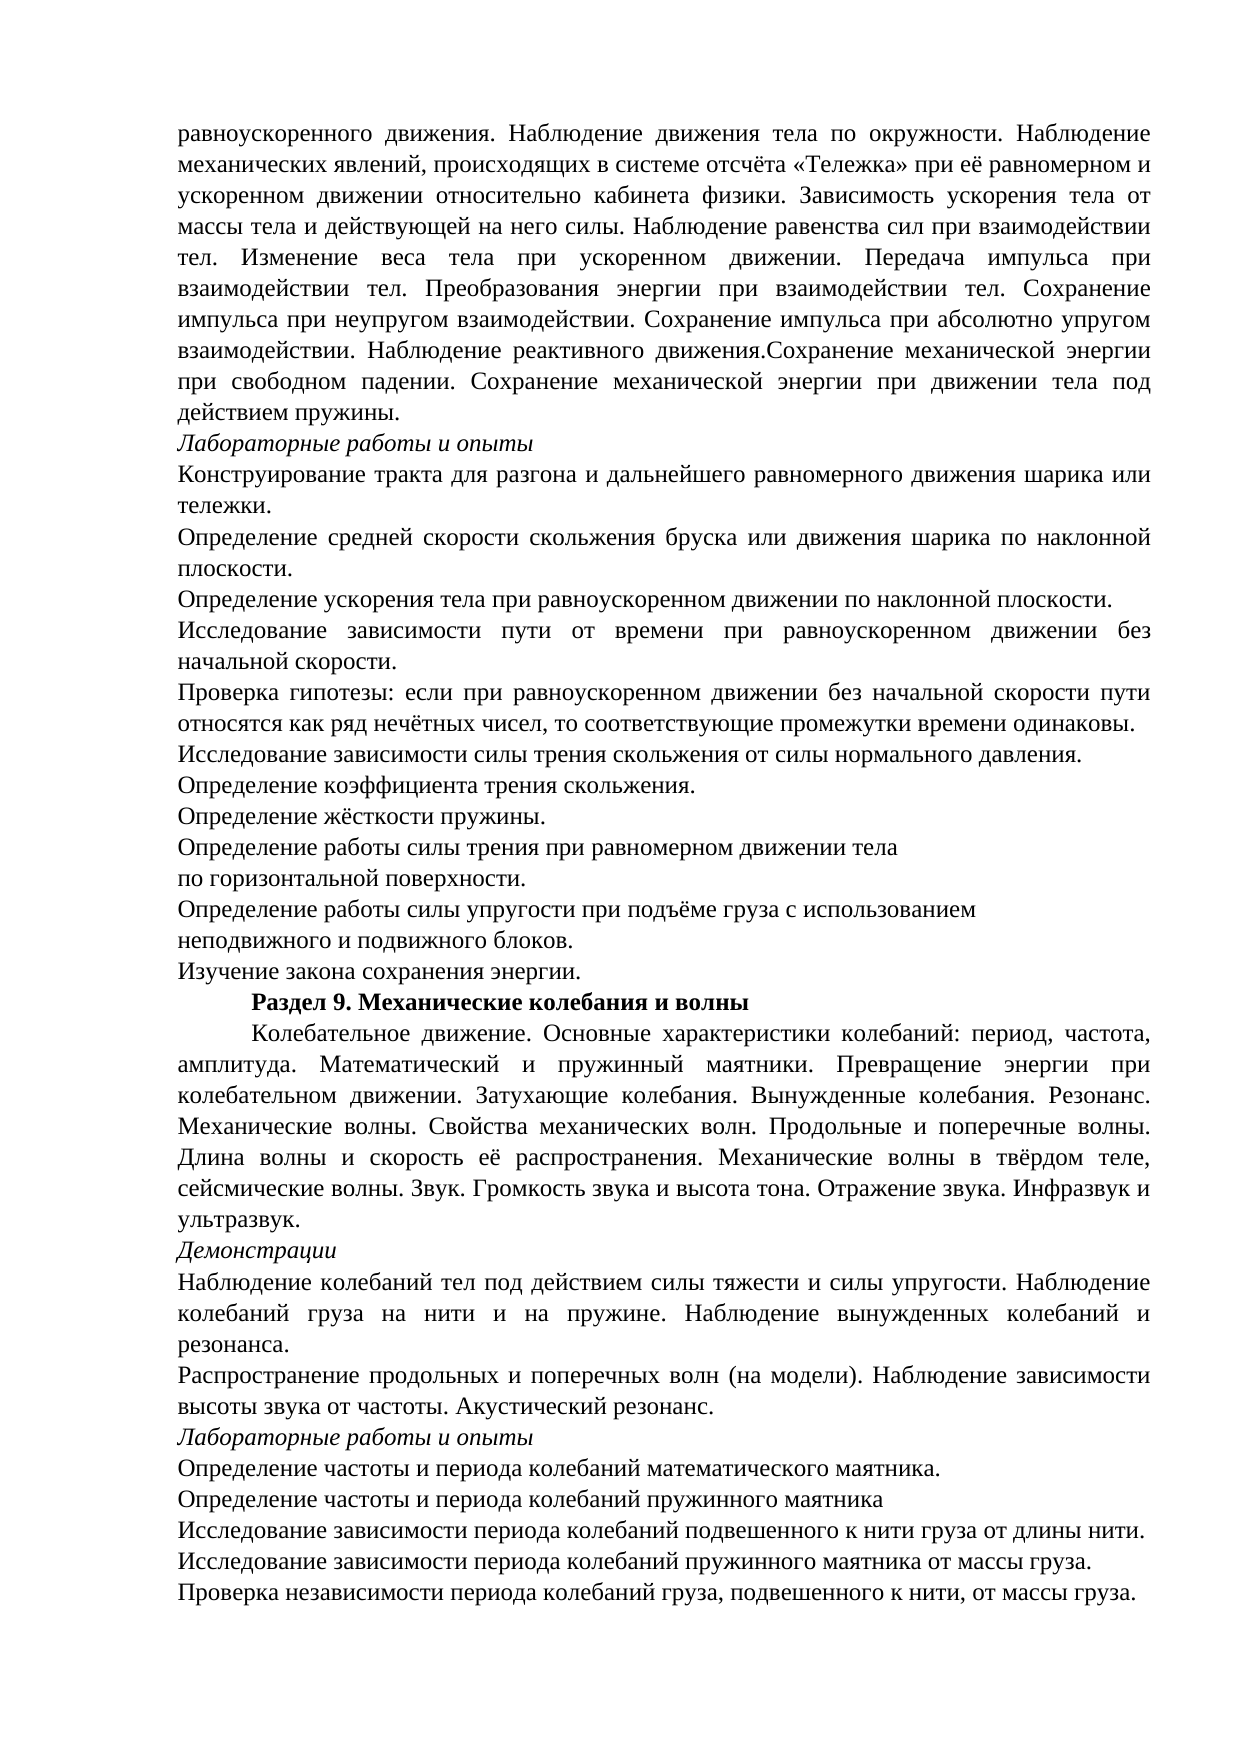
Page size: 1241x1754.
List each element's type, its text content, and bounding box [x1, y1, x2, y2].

text Конструирование тракта для разгона и дальнейшего равномерного движения шарика или тележки. [177, 459, 1152, 519]
text Исследование зависимости силы трения скольжения от силы нормального давления. [177, 739, 1152, 768]
text Определение работы силы трения при равномерном движении тела [177, 832, 1152, 861]
text по горизонтальной поверхности. [177, 863, 1152, 892]
text Исследование зависимости пути от времени при равноускоренном движении без начальной скорости. [177, 615, 1152, 674]
text Исследование зависимости периода колебаний пружинного маятника от массы груза. [177, 1546, 1152, 1575]
text Проверка независимости периода колебаний груза, подвешенного к нити, от массы груза. [177, 1577, 1152, 1606]
text Определение частоты и периода колебаний математического маятника. [177, 1453, 1152, 1482]
text Определение коэффициента трения скольжения. [177, 770, 1152, 799]
text Лабораторные работы и опыты [177, 1422, 1152, 1451]
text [177, 118, 1152, 426]
text Демонстрации [177, 1236, 1152, 1264]
text Определение частоты и периода колебаний пружинного маятника [177, 1484, 1152, 1513]
text Изучение закона сохранения энергии. [177, 956, 1152, 985]
text Распространение продольных и поперечных волн (на модели). Наблюдение зависимости высоты звука от частоты. Акустический резонанс. [177, 1360, 1152, 1419]
text Лабораторные работы и опыты [177, 428, 1152, 457]
text Колебательное движение. Основные характеристики колебаний: период, частота, амплитуда. Математический и пружинный маятники. Превращение энергии при колебательном движении. Затухающие колебания. Вынужденные колебания. Резонанс. Механические волны. Свойства механических волн. Продольные и поперечные волны. Длина волны и скорость её распространения. Механические волны в твёрдом теле, сейсмические волны. Звук. Громкость звука и высота тона. Отражение звука. Инфразвук и ультразвук. [177, 1018, 1152, 1233]
text Исследование зависимости периода колебаний подвешенного к нити груза от длины нити. [177, 1515, 1152, 1544]
text неподвижного и подвижного блоков. [177, 925, 1152, 954]
text Проверка гипотезы: если при равноускоренном движении без начальной скорости пути относятся как ряд нечётных чисел, то соответствующие промежутки времени одинаковы. [177, 677, 1152, 737]
text Определение ускорения тела при равноускоренном движении по наклонной плоскости. [177, 584, 1152, 612]
text Раздел 9. Механические колебания и волны [177, 987, 1152, 1016]
text Определение работы силы упругости при подъёме груза с использованием [177, 894, 1152, 923]
text Наблюдение колебаний тел под действием силы тяжести и силы упругости. Наблюдение колебаний груза на нити и на пружине. Наблюдение вынужденных колебаний и резонанса. [177, 1267, 1152, 1357]
text Определение жёсткости пружины. [177, 801, 1152, 830]
text Определение средней скорости скольжения бруска или движения шарика по наклонной плоскости. [177, 522, 1152, 581]
